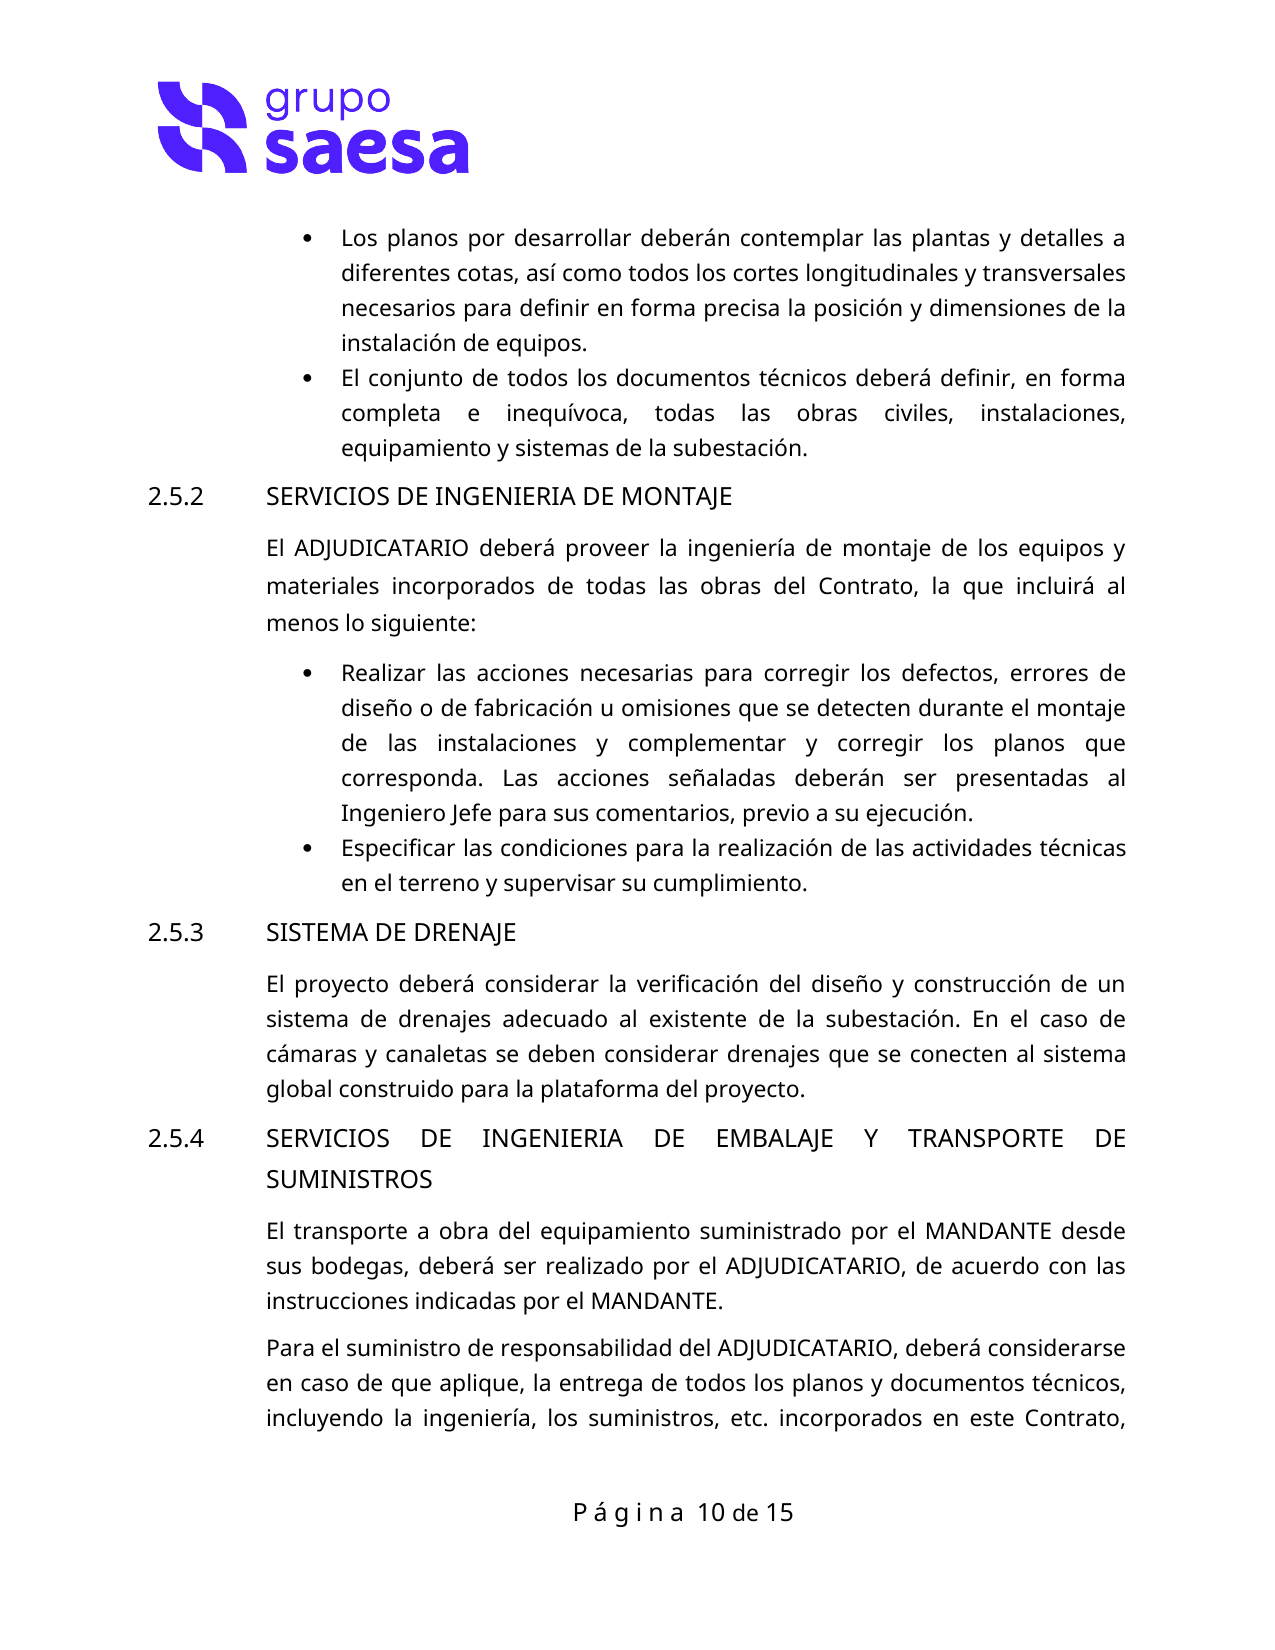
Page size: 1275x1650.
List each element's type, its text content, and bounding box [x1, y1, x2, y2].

text El ADJUDICATARIO deberá proveer la ingeniería de montaje de los equipos y materiales incorporados de todas las obras del Contrato, la que incluirá al menos lo siguiente: [266, 532, 1127, 638]
text El transporte a obra del equipamiento suministrado por el MANDANTE desde sus bodegas, deberá ser realizado por el ADJUDICATARIO, de acuerdo con las instrucciones indicadas por el MANDANTE. [266, 1215, 1127, 1316]
picture [147, 73, 478, 177]
list Realizar las acciones necesarias para corregir los defectos, errores de diseño o de fabricación u omisiones que se detecten durante el montaje de las instalaciones y complementar y corregir los planos que corresponda. Las acciones señaladas deberán ser presentadas al Ingeniero Jefe para sus comentarios, previo a su ejecución. [303, 657, 1127, 828]
list El proyecto deberá considerar la verificación del diseño y construcción de un sistema de drenajes adecuado al existente de la subestación. En el caso de cámaras y canaletas se deben considerar drenajes que se conecten al sistema global construido para la plataforma del proyecto. [266, 968, 1127, 1104]
subtitle SERVICIOS DE INGENIERIA DE MONTAJE [148, 479, 1127, 513]
list El conjunto de todos los documentos técnicos deberá definir, en forma completa e inequívoca, todas las obras civiles, instalaciones, equipamiento y sistemas de la subestación. [303, 361, 1127, 463]
subtitle SISTEMA DE DRENAJE [148, 915, 1127, 949]
subtitle SERVICIOS DE INGENIERIA DE EMBALAJE Y TRANSPORTE DE SUMINISTROS [148, 1121, 1127, 1196]
list Los planos por desarrollar deberán contemplar las plantas y detalles a diferentes cotas, así como todos los cortes longitudinales y transversales necesarios para definir en forma precisa la posición y dimensiones de la instalación de equipos. [303, 221, 1127, 358]
list Especificar las condiciones para la realización de las actividades técnicas en el terreno y supervisar su cumplimiento. [303, 832, 1127, 898]
